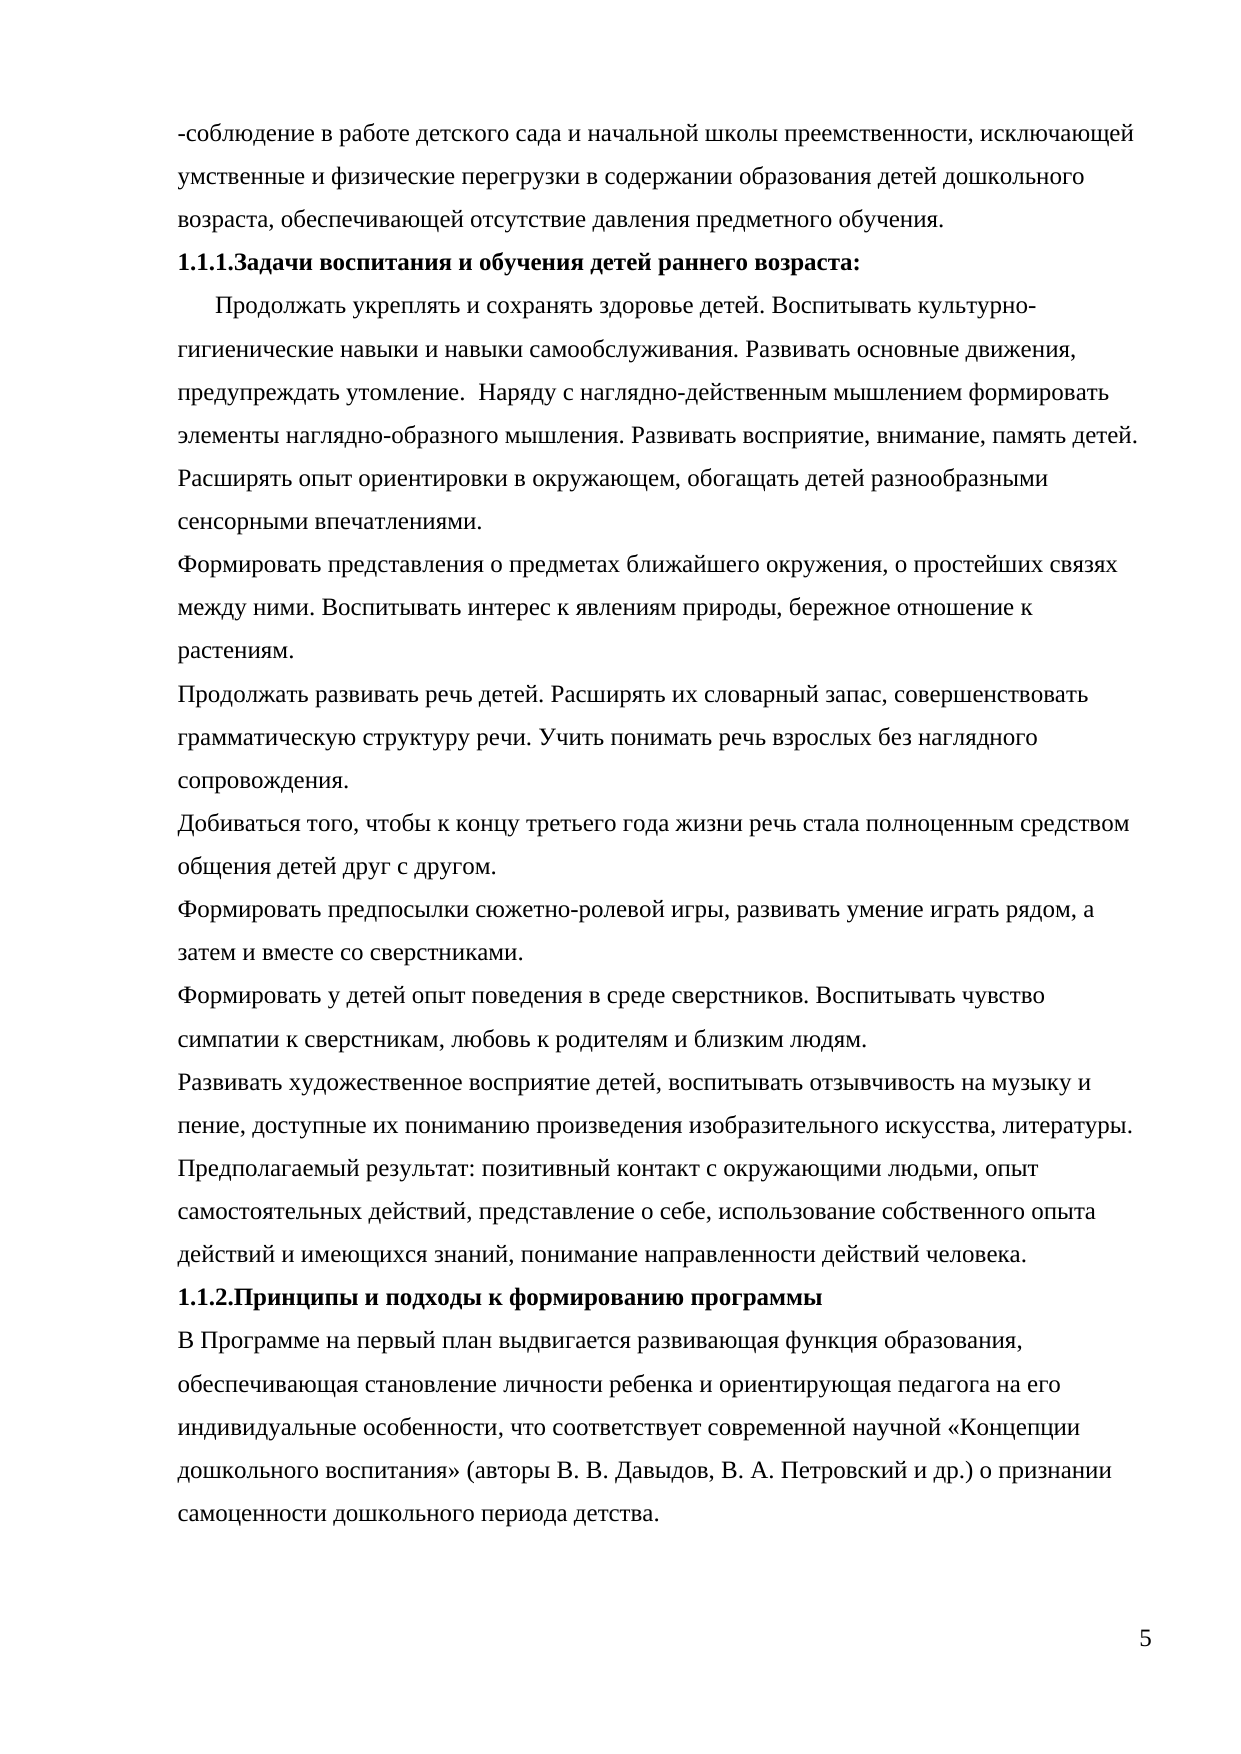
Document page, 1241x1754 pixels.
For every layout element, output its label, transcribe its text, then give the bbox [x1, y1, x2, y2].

text -соблюдение в работе детского сада и начальной школы преемственности, исключающей умственные и физические перегрузки в содержании образования детей дошкольного возраста, обеспечивающей отсутствие давления предметного обучения. [177, 118, 1152, 233]
text 1.1.1.Задачи воспитания и обучения детей раннего возраста: [177, 247, 1152, 276]
text Формировать представления о предметах ближайшего окружения, о простейших связях между ними. Воспитывать интерес к явлениям природы, бережное отношение к растениям. [177, 549, 1152, 664]
text Продолжать укреплять и сохранять здоровье детей. Воспитывать культурно-гигиенические навыки и навыки самообслуживания. Развивать основные движения, предупреждать утомление. Наряду с наглядно-действенным мышлением формировать элементы наглядно-образного мышления. Развивать восприятие, внимание, память детей. [177, 291, 1152, 449]
text Продолжать развивать речь детей. Расширять их словарный запас, совершенствовать грамматическую структуру речи. Учить понимать речь взрослых без наглядного сопровождения. [177, 679, 1152, 794]
text Формировать у детей опыт поведения в среде сверстников. Воспитывать чувство симпатии к сверстникам, любовь к родителям и близким людям. [177, 981, 1152, 1052]
text 1.1.2.Принципы и подходы к формированию программы [177, 1282, 1152, 1311]
text Развивать художественное восприятие детей, воспитывать отзывчивость на музыку и пение, доступные их пониманию произведения изобразительного искусства, литературы. [177, 1067, 1152, 1139]
text Расширять опыт ориентировки в окружающем, обогащать детей разнообразными сенсорными впечатлениями. [177, 463, 1152, 535]
text Формировать предпосылки сюжетно-ролевой игры, развивать умение играть рядом, а затем и вместе со сверстниками. [177, 894, 1152, 966]
text Предполагаемый результат: позитивный контакт с окружающими людьми, опыт самостоятельных действий, представление о себе, использование собственного опыта действий и имеющихся знаний, понимание направленности действий человека. [177, 1153, 1152, 1268]
text В Программе на первый план выдвигается развивающая функция образования, обеспечивающая становление личности ребенка и ориентирующая педагога на его индивидуальные особенности, что соответствует современной научной «Концепции дошкольного воспитания» (авторы В. В. Давыдов, В. А. Петровский и др.) о признании самоценности дошкольного периода детства. [177, 1326, 1152, 1527]
text Добиваться того, чтобы к концу третьего года жизни речь стала полноценным средством общения детей друг с другом. [177, 808, 1152, 880]
